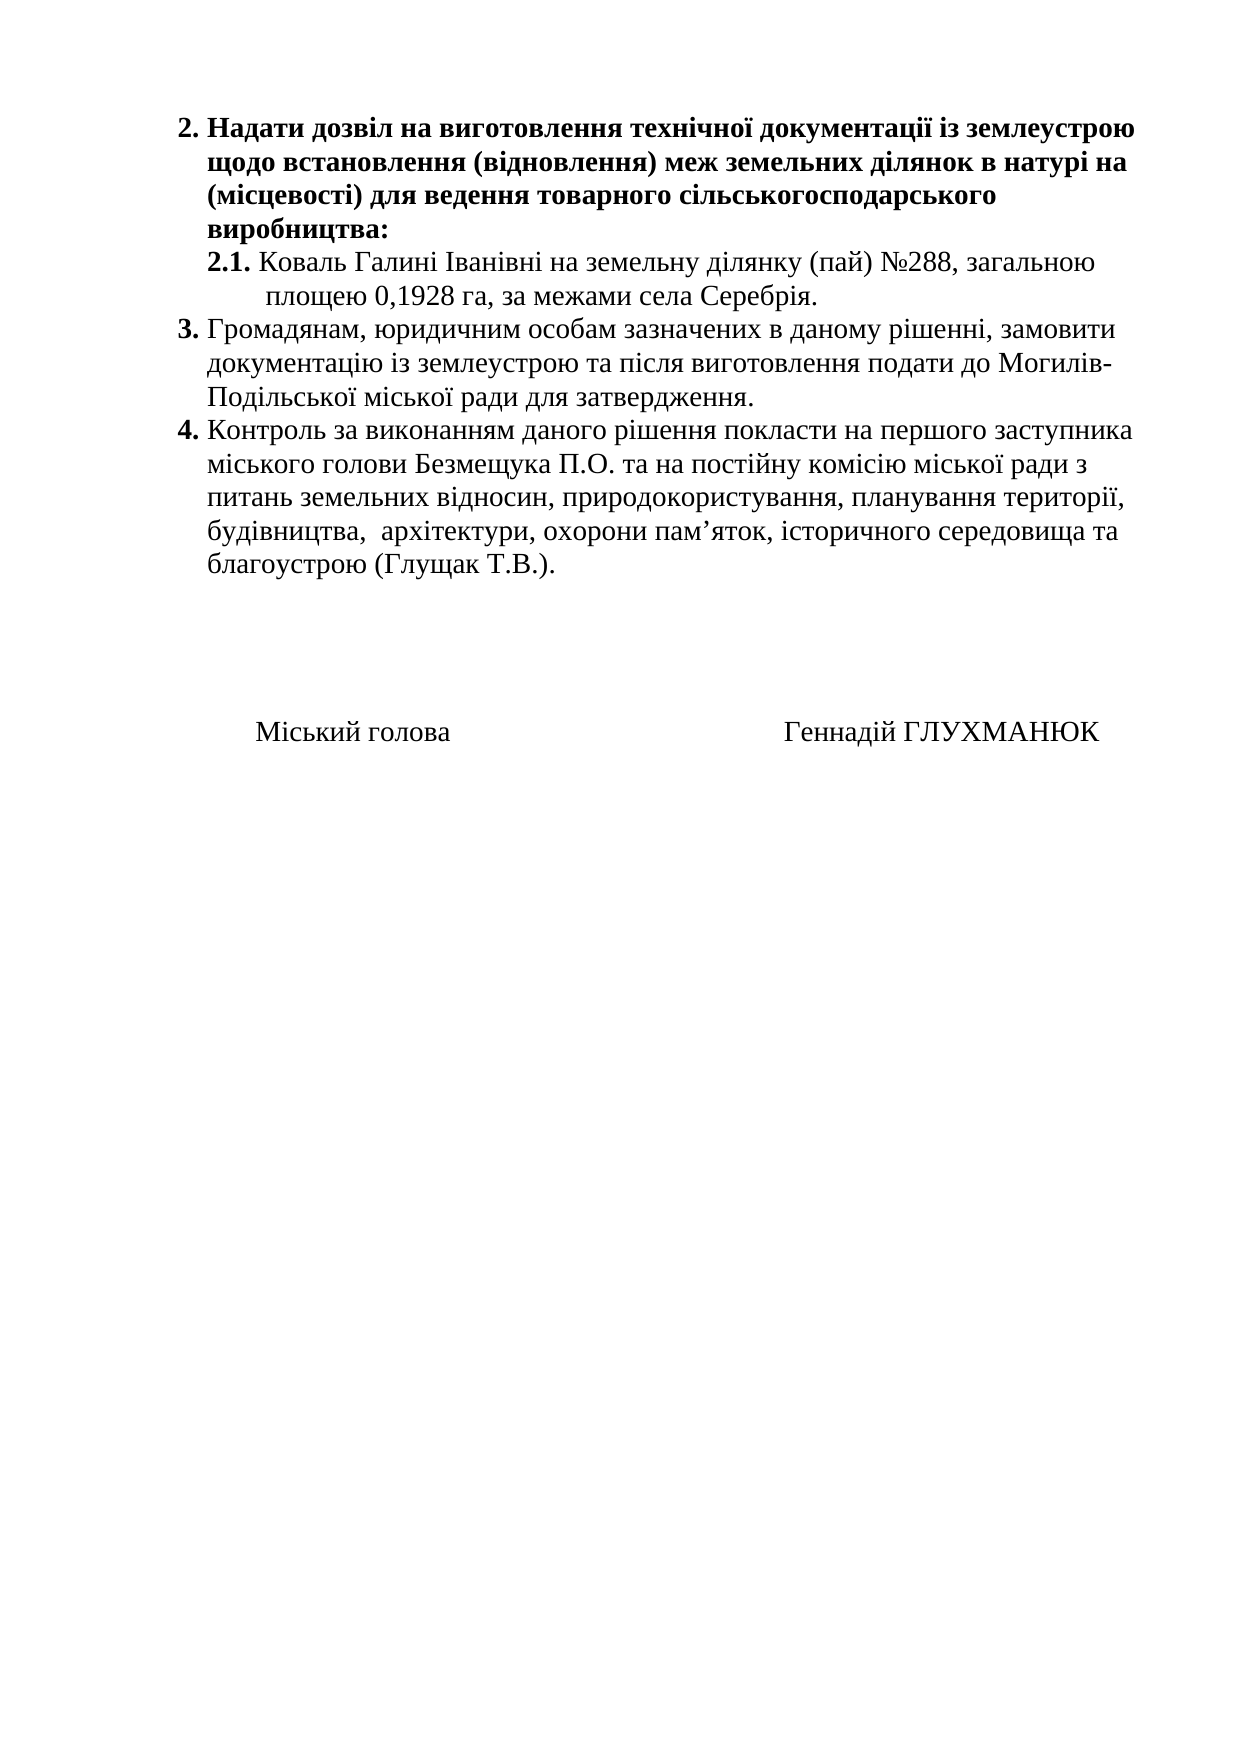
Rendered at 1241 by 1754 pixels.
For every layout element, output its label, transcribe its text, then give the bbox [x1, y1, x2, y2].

list Контроль за виконанням даного рішення покласти на першого заступника міського голови Безмещука П.О. та на постійну комісію міської ради з питань земельних відносин, природокористування, планування території, будівництва, архітектури, охорони пам’яток, історичного середовища та благоустрою (Глущак Т.В.). [177, 412, 1162, 580]
list Надати дозвіл на виготовлення технічної документації із землеустрою щодо встановлення (відновлення) меж земельних ділянок в натурі на (місцевості) для ведення товарного сільськогосподарського виробництва: [177, 110, 1162, 244]
text площею 0,1928 га, за межами села Серебрія. [222, 278, 1162, 312]
text Міський голова Геннадій ГЛУХМАНЮК [192, 714, 1162, 748]
list Коваль Галині Іванівні на земельну ділянку (пай) №288, загальною [207, 244, 1162, 278]
list Громадянам, юридичним особам зазначених в даному рішенні, замовити документацію із землеустрою та після виготовлення подати до Могилів-Подільської міської ради для затвердження. [177, 312, 1162, 412]
